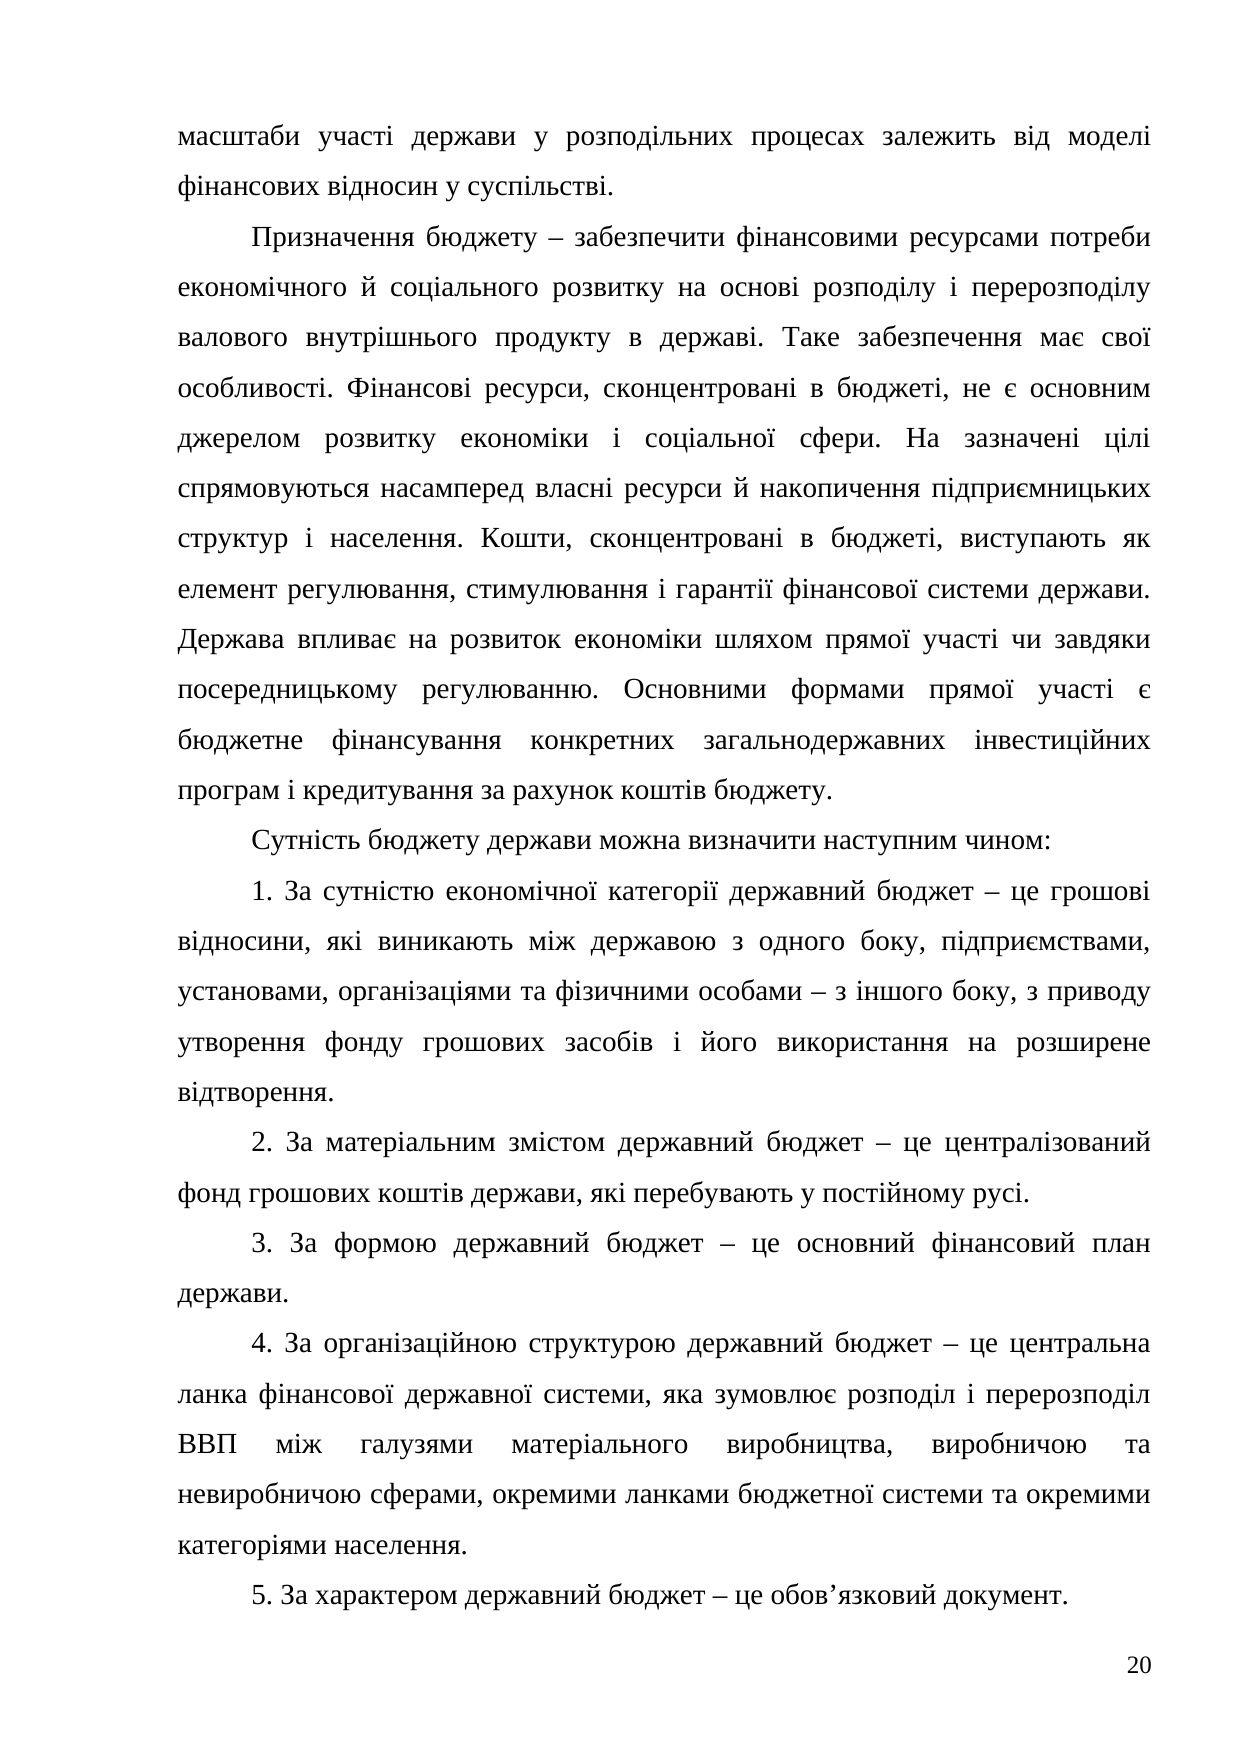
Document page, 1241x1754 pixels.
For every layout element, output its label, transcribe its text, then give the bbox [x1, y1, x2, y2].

text 3. За формою державний бюджет – це основний фінансовий план держави. [177, 1225, 1152, 1309]
text Призначення бюджету – забезпечити фінансовими ресурсами потреби економічного й соціального розвитку на основі розподілу і перерозподілу валового внутрішнього продукту в державі. Таке забезпечення має свої особливості. Фінансові ресурси, сконцентровані в бюджеті, не є основним джерелом розвитку економіки і соціальної сфери. На зазначені цілі спрямовуються насамперед власні ресурси й накопичення підприємницьких структур і населення. Кошти, сконцентровані в бюджеті, виступають як елемент регулювання, стимулювання і гарантії фінансової системи держави. Держава впливає на розвиток економіки шляхом прямої участі чи завдяки посередницькому регулюванню. Основними формами прямої участі є бюджетне фінансування конкретних загальнодержавних інвестиційних програм і кредитування за рахунок коштів бюджету. [177, 219, 1152, 806]
text Сутність бюджету держави можна визначити наступним чином: [177, 822, 1152, 856]
text 5. За характером державний бюджет – це обов’язковий документ. [177, 1577, 1152, 1611]
text 1. За сутністю економічної категорії державний бюджет – це грошові відносини, які виникають між державою з одного боку, підприємствами, установами, організаціями та фізичними особами – з іншого боку, з приводу утворення фонду грошових засобів і його використання на розширене відтворення. [177, 873, 1152, 1108]
text 4. За організаційною структурою державний бюджет – це центральна ланка фінансової державної системи, яка зумовлює розподіл і перерозподіл ВВП між галузями матеріального виробництва, виробничою та невиробничою сферами, окремими ланками бюджетної системи та окремими категоріями населення. [177, 1326, 1152, 1560]
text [177, 118, 1152, 202]
text 2. За матеріальним змістом державний бюджет – це централізований фонд грошових коштів держави, які перебувають у постійному русі. [177, 1124, 1152, 1208]
